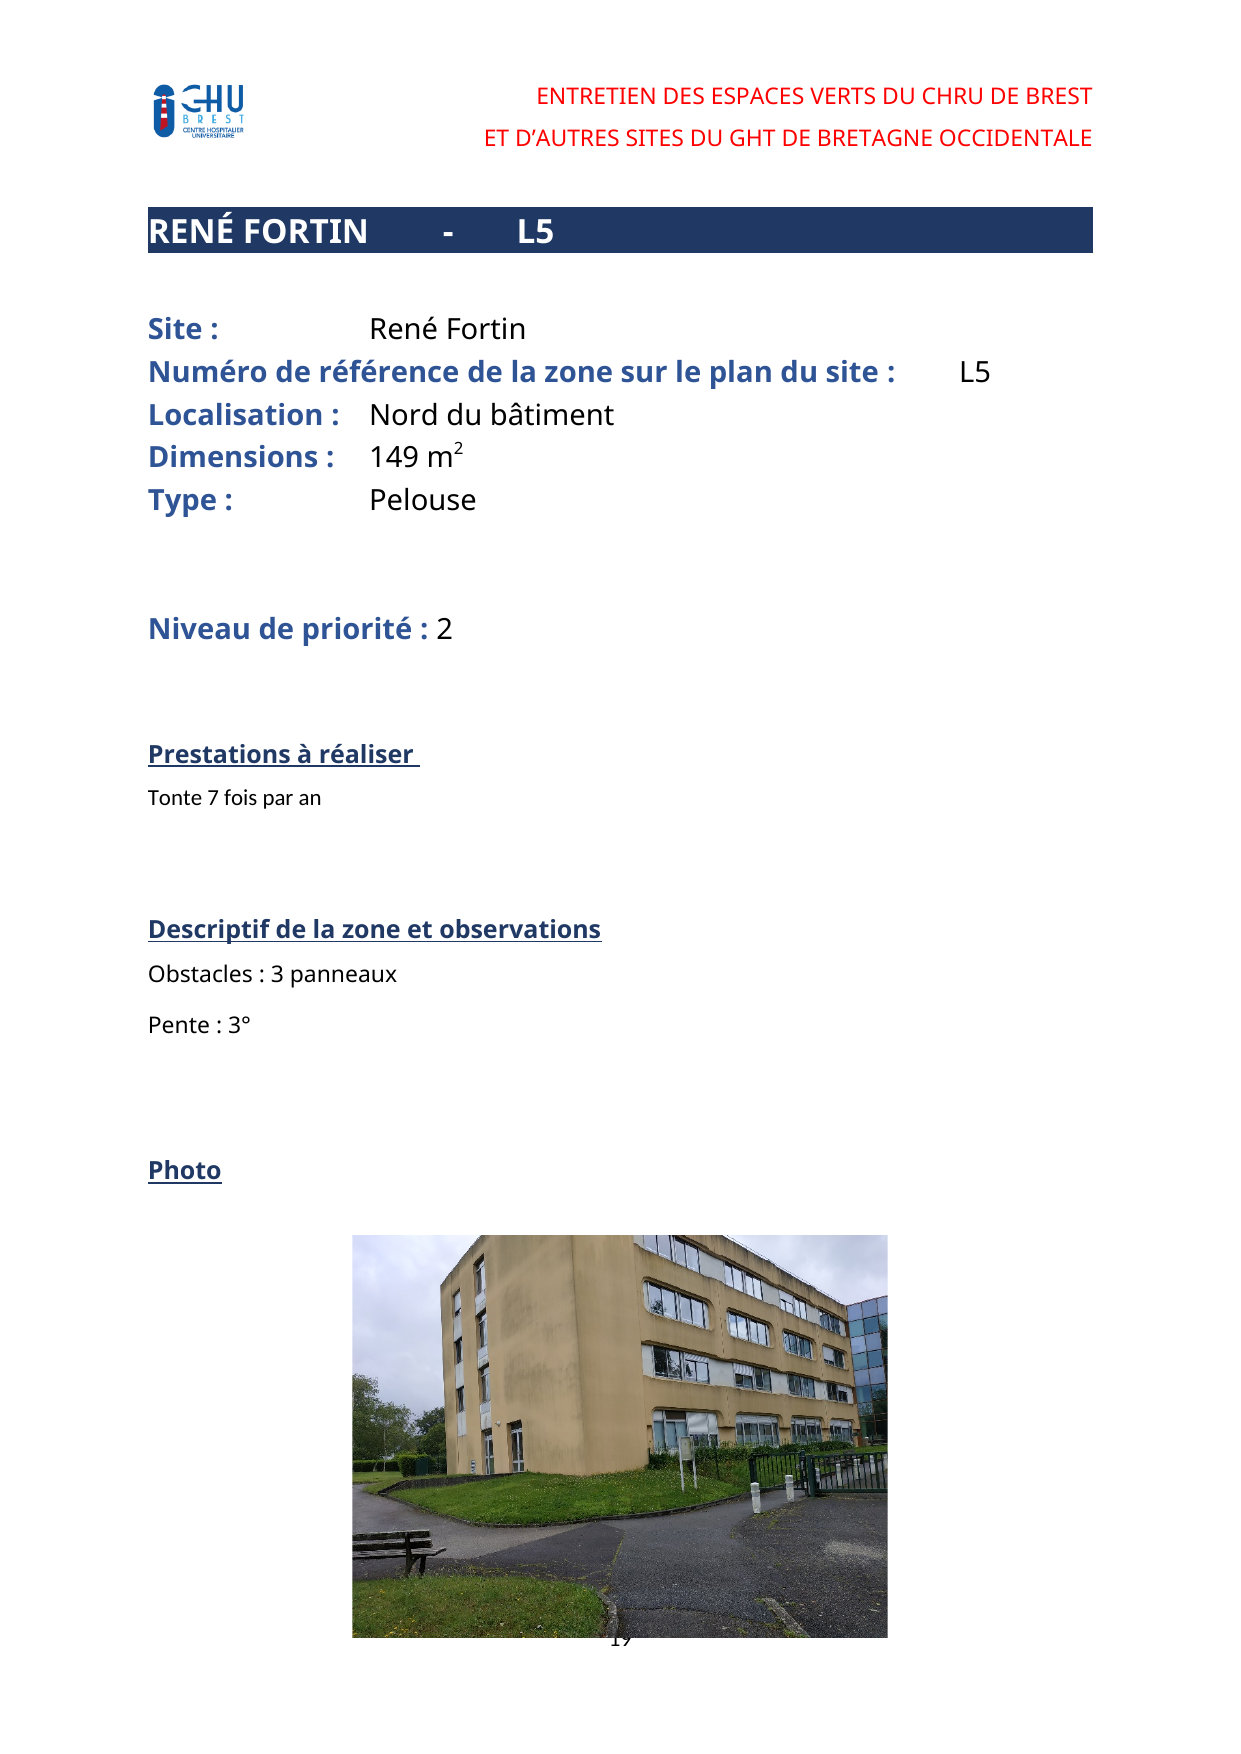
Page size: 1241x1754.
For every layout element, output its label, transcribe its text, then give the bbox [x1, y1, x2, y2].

subtitle René Fortin - L5 [148, 207, 1093, 253]
subtitle Descriptif de la zone et observations [148, 912, 1093, 946]
text Niveau de priorité : 2 [148, 608, 1093, 648]
text Numéro de référence de la zone sur le plan du site : L5 [148, 351, 1093, 391]
text Obstacles : 3 panneaux [148, 958, 1093, 989]
text Localisation : Nord du bâtiment [148, 394, 1093, 433]
text Dimensions : 149 m2 [148, 437, 1093, 476]
subtitle Photo [148, 1153, 1093, 1187]
text Tonte 7 fois par an [148, 783, 1093, 811]
text Pente : 3° [148, 1009, 1093, 1040]
picture [147, 75, 256, 147]
text Site : René Fortin [148, 308, 1093, 348]
picture [352, 1235, 888, 1638]
subtitle Prestations à réaliser [148, 736, 1093, 770]
text Type : Pelouse [148, 479, 1093, 519]
